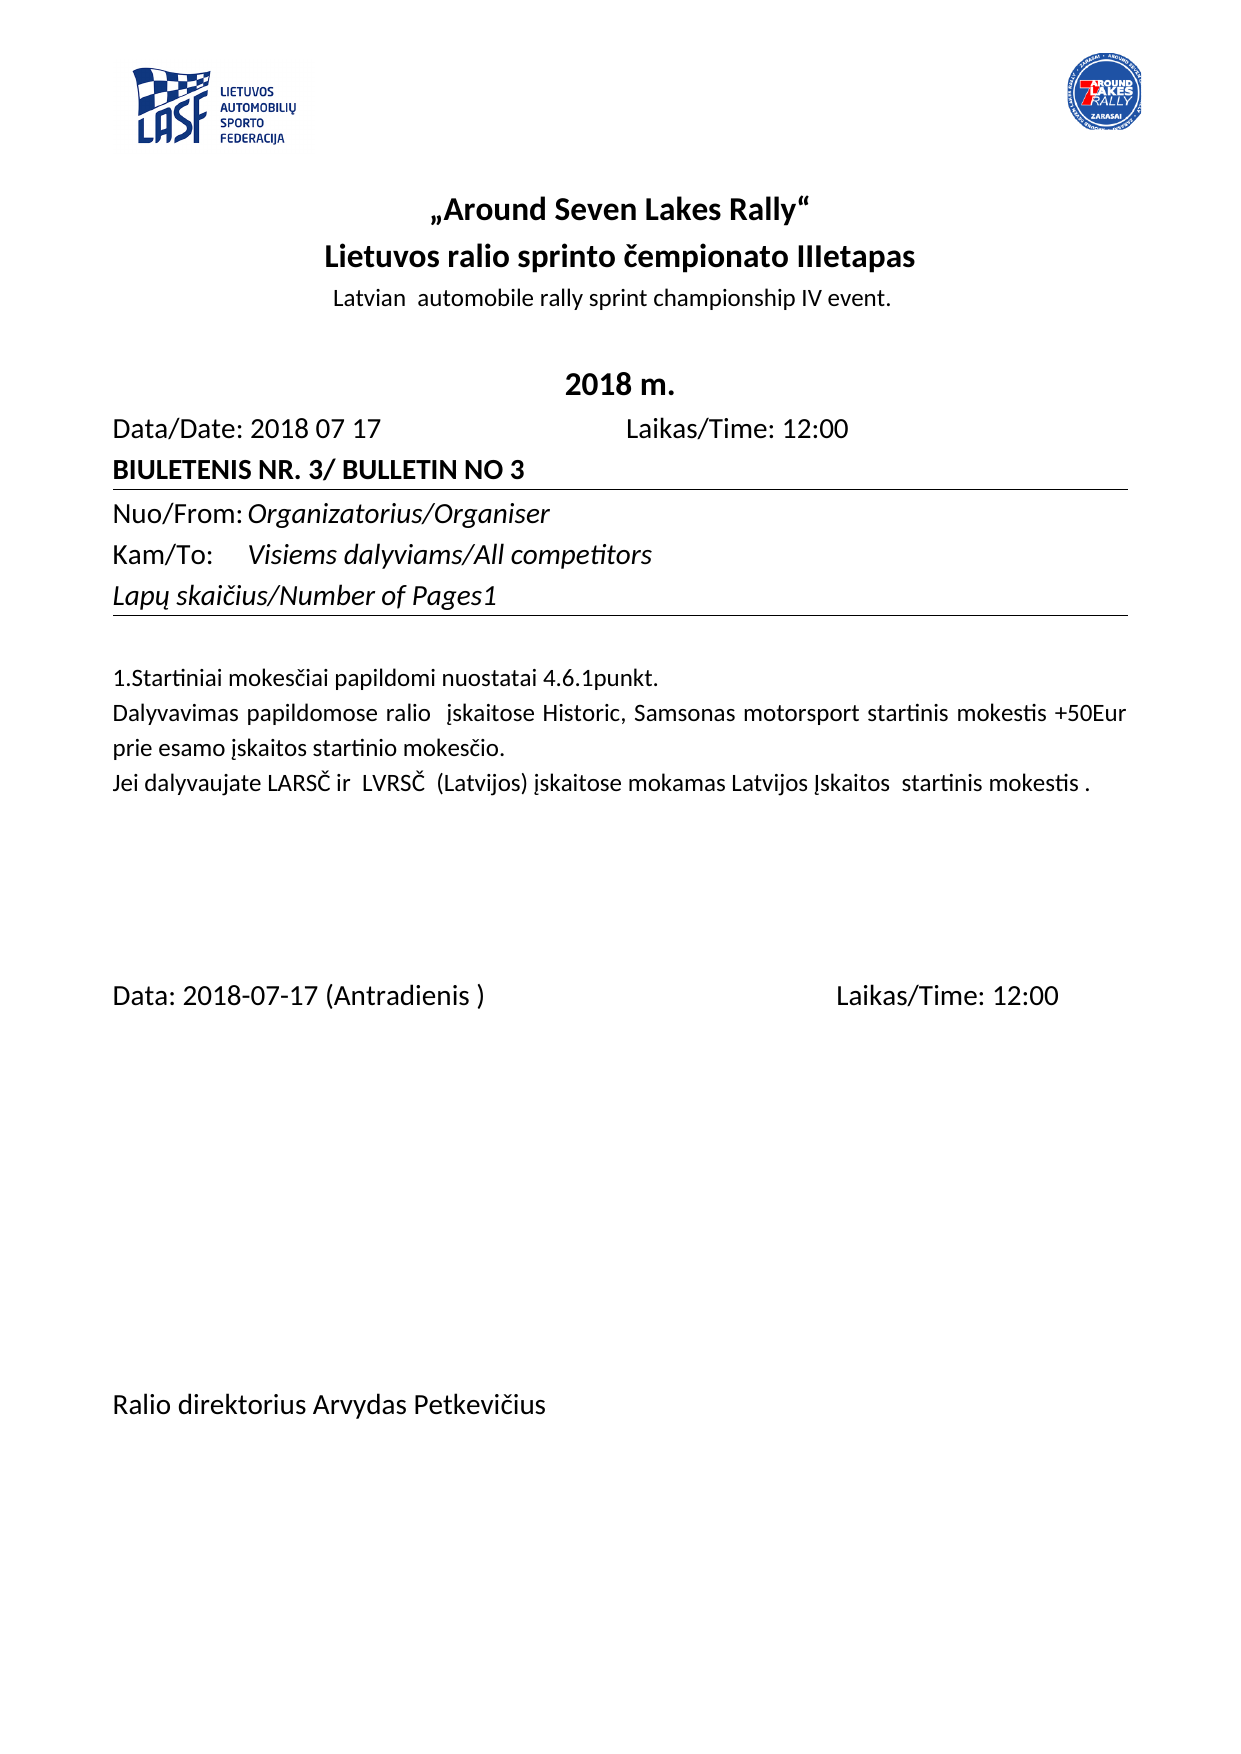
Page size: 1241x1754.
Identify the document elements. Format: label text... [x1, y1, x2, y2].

text Nuo/From: Organizatorius/Organiser [112, 495, 1128, 531]
text Lapų skaičius/Number of Pages1 [112, 577, 1128, 616]
text Data/Date: 2018 07 17 Laikas/Time: 12:00 [112, 410, 1128, 446]
text Dalyvavimas papildomose ralio įskaitose Historic, Samsonas motorsport startinis mokestis +50Eur prie esamo įskaitos startinio mokesčio. [112, 697, 1128, 763]
text 2018 m. [112, 363, 1128, 404]
picture [1066, 53, 1141, 128]
text Ralio direktorius Arvydas Petkevičius [112, 1386, 1128, 1422]
text Lietuvos ralio sprinto čempionato IIIetapas [112, 235, 1128, 276]
picture [112, 59, 315, 154]
text Kam/To: Visiems dalyviams/All competitors [112, 536, 1128, 572]
text Data: 2018-07-17 (Antradienis ) Laikas/Time: 12:00 [112, 977, 1128, 1013]
text BIULETENIS NR. 3/ BULLETIN NO 3 [112, 451, 1128, 490]
text Latvian automobile rally sprint championship IV event. [112, 282, 1128, 312]
text 1.Startiniai mokesčiai papildomi nuostatai 4.6.1punkt. [112, 662, 1128, 693]
text „Around Seven Lakes Rally“ [112, 188, 1128, 229]
text Jei dalyvaujate LARSČ ir LVRSČ (Latvijos) įskaitose mokamas Latvijos Įskaitos startinis mokestis . [112, 767, 1128, 798]
